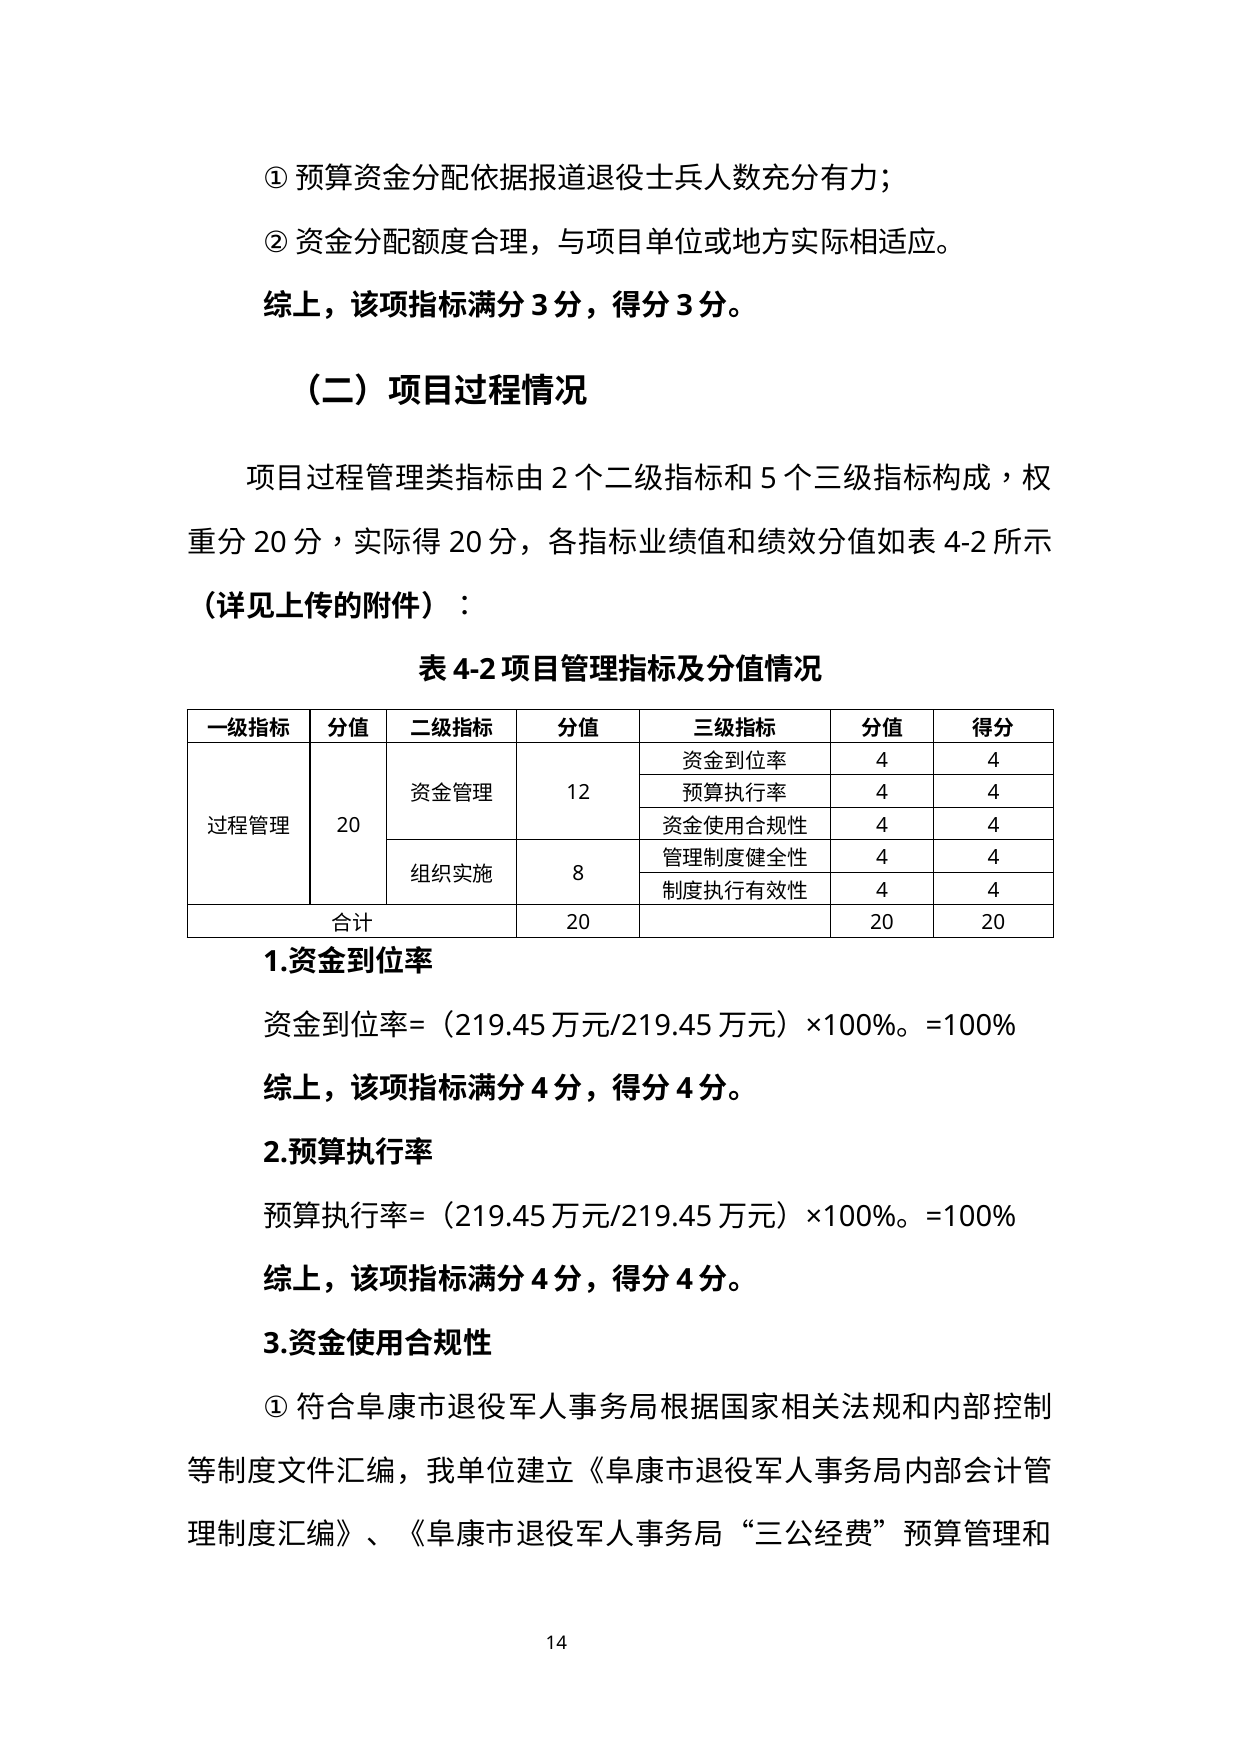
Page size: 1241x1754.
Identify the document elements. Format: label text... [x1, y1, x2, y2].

text ①预算资金分配依据报道退役士兵人数充分有力； [187, 154, 1053, 197]
table_cell 20 [311, 743, 386, 904]
text 预算执行率=（219.45万元/219.45万元）×100%。=100% [187, 1192, 1053, 1235]
table_cell 20 [934, 905, 1053, 937]
table_header 二级指标 [387, 710, 516, 742]
table_cell 预算执行率 [640, 775, 830, 807]
table_cell 过程管理 [188, 743, 309, 904]
text 2.预算执行率 [187, 1129, 1053, 1171]
table_cell 4 [934, 775, 1053, 807]
table_cell 8 [517, 840, 639, 904]
table_cell 管理制度健全性 [640, 840, 830, 872]
table_cell 资金管理 [387, 743, 516, 839]
table_cell 组织实施 [387, 840, 516, 904]
table_cell 20 [831, 905, 933, 937]
table_cell 12 [517, 743, 639, 839]
table_cell [640, 905, 830, 937]
table_cell 制度执行有效性 [640, 873, 830, 904]
table_cell 20 [517, 905, 639, 937]
text 资金到位率=（219.45万元/219.45万元）×100%。=100% [187, 1001, 1053, 1044]
table_header 一级指标 [188, 710, 309, 742]
table_cell 4 [831, 873, 933, 904]
table_cell 4 [831, 808, 933, 839]
text 综上，该项指标满分4分，得分4分。 [187, 1065, 1053, 1107]
text 综上，该项指标满分4分，得分4分。 [187, 1256, 1053, 1298]
table_cell 合计 [188, 905, 516, 937]
table_cell 资金使用合规性 [640, 808, 830, 839]
table_cell 4 [831, 743, 933, 774]
table_cell 4 [831, 775, 933, 807]
table_cell 4 [934, 873, 1053, 904]
table_cell 4 [831, 840, 933, 872]
table_header 分值 [311, 710, 386, 742]
table_header 分值 [831, 710, 933, 742]
table_cell 4 [934, 808, 1053, 839]
table_cell 4 [934, 743, 1053, 774]
table_header 得分 [934, 710, 1053, 742]
text 1.资金到位率 [187, 938, 1053, 980]
text 3.资金使用合规性 [187, 1319, 1053, 1362]
table_header 分值 [517, 710, 639, 742]
text ②资金分配额度合理，与项目单位或地方实际相适应。 [187, 218, 1053, 261]
table_cell 4 [934, 840, 1053, 872]
table_header 三级指标 [640, 710, 830, 742]
table_cell 资金到位率 [640, 743, 830, 774]
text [187, 1383, 1053, 1553]
subtitle （二）项目过程情况 [187, 345, 1053, 430]
text 表4-2项目管理指标及分值情况 [187, 646, 1053, 688]
text 综上，该项指标满分3分，得分3分。 [187, 282, 1053, 324]
text 项目过程管理类指标由2个二级指标和5个三级指标构成，权重分20分，实际得20分，各指标业绩值和绩效分值如表4-2所示（详见上传的附件）： [187, 454, 1053, 624]
